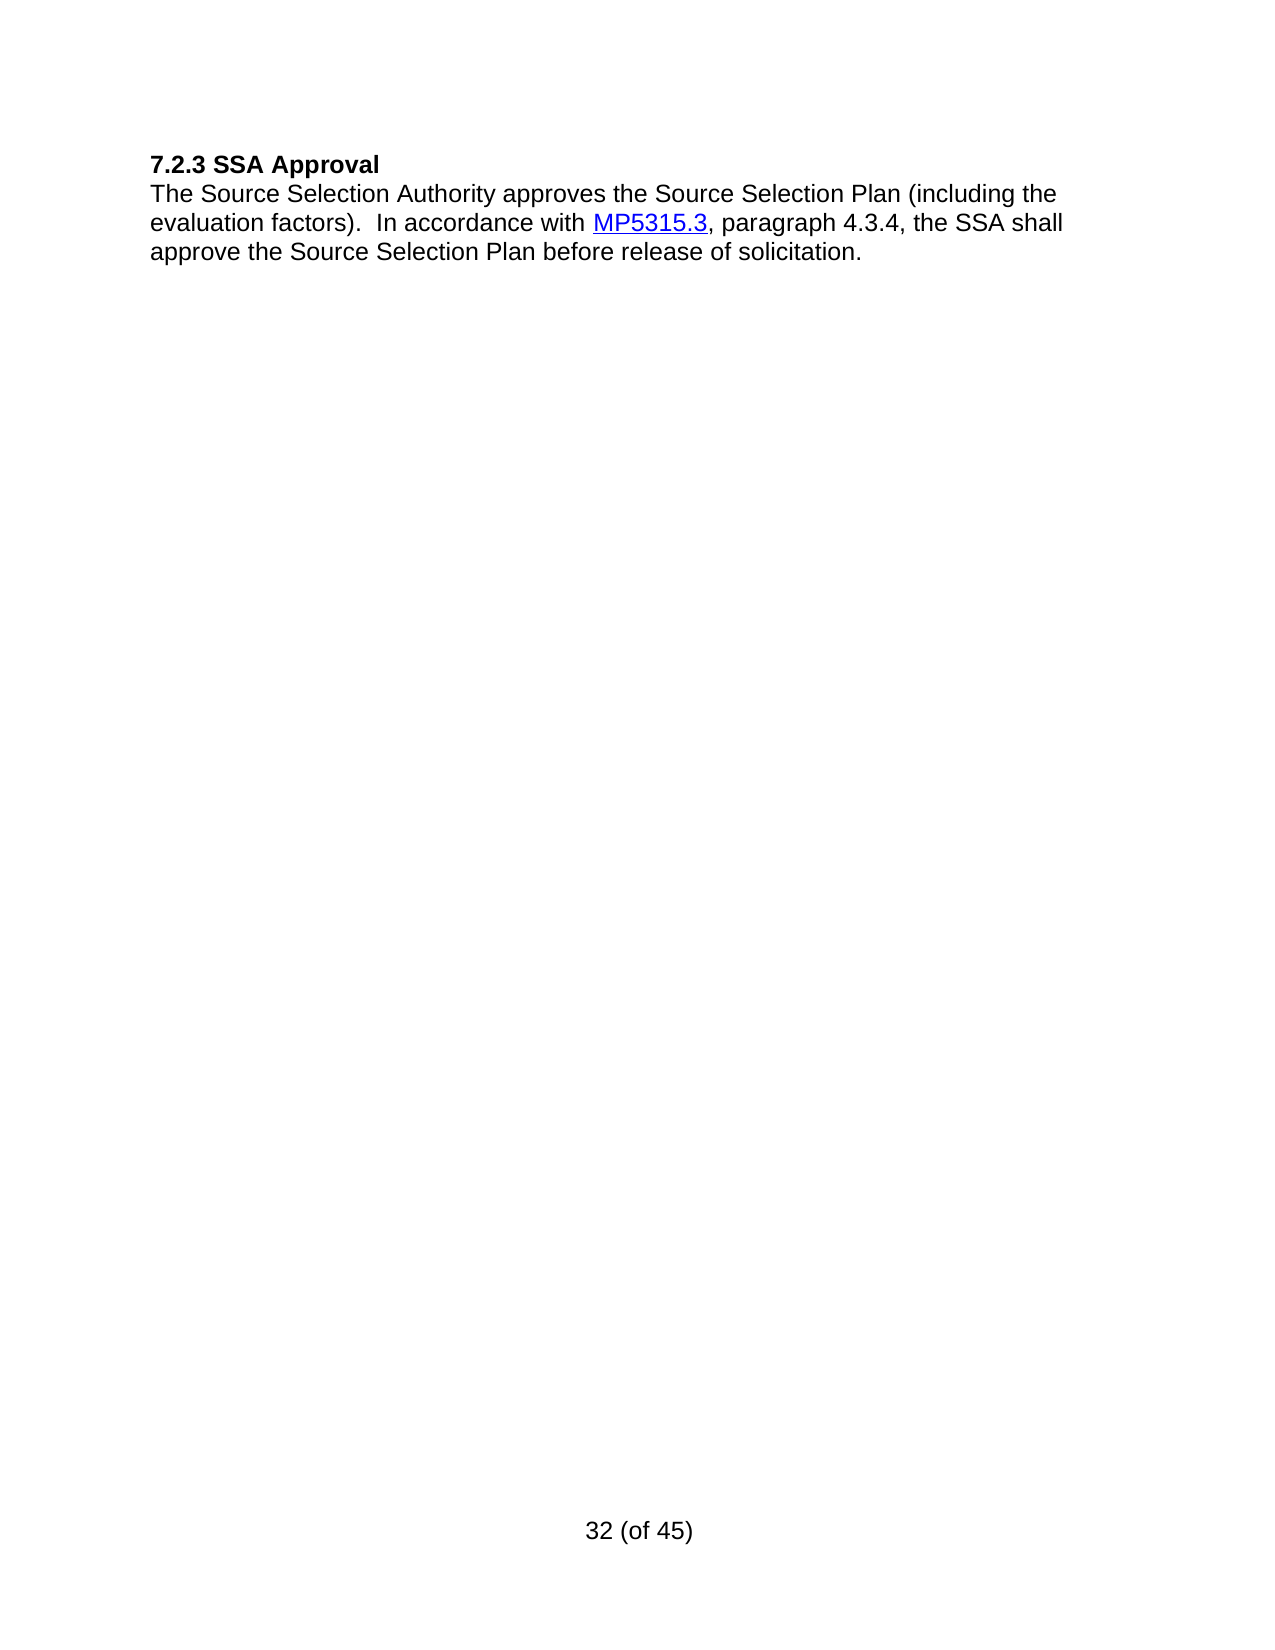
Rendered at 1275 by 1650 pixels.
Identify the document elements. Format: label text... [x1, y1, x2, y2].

subtitle 7.2.3 SSA Approval [150, 150, 1125, 179]
text The Source Selection Authority approves the Source Selection Plan (including the evaluation factors). In accordance with MP5315.3, paragraph 4.3.4, the SSA shall approve the Source Selection Plan before release of solicitation. [150, 179, 1125, 266]
